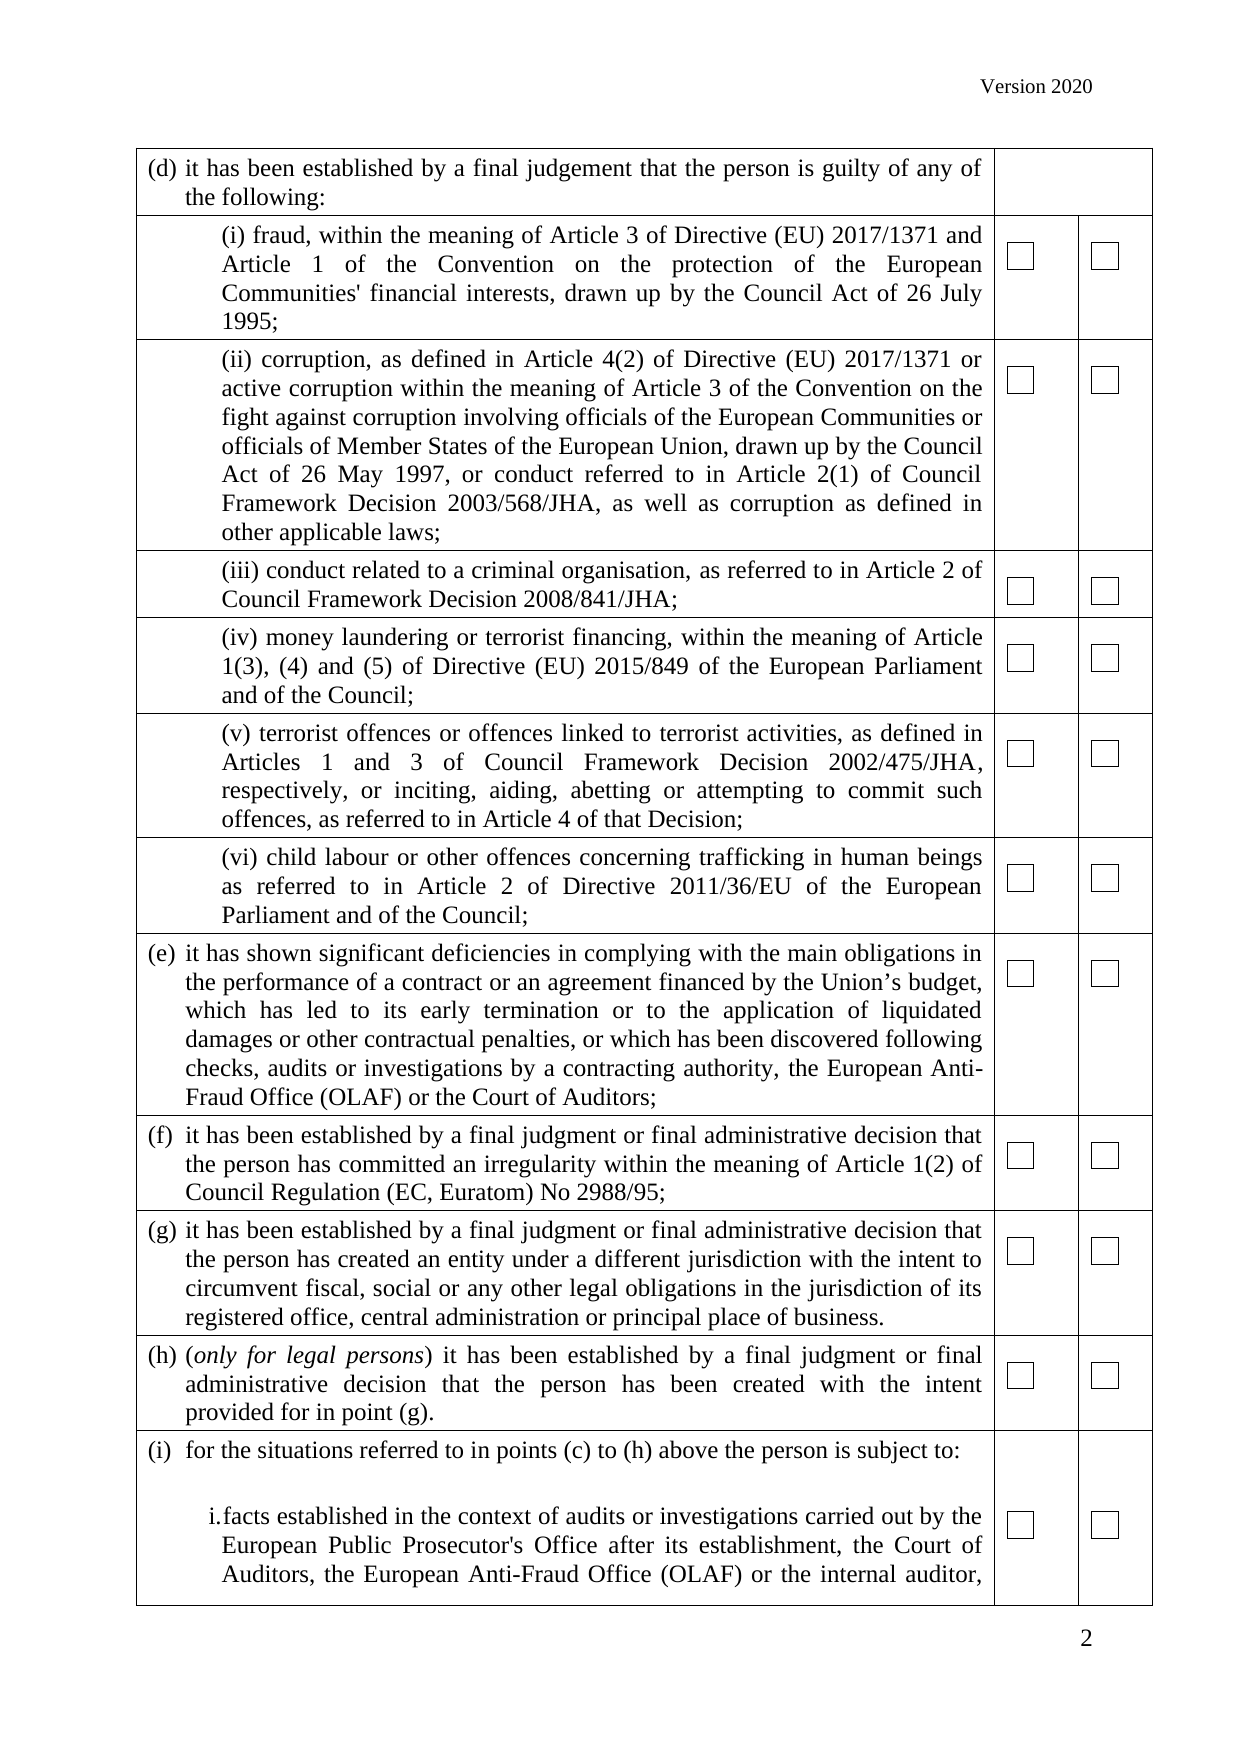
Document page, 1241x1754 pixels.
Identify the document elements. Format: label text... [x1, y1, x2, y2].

table_cell [995, 1336, 1078, 1430]
table_cell [995, 714, 1078, 837]
table_cell [995, 1431, 1078, 1605]
table_cell (vi) child labour or other offences concerning trafficking in human beings as referred to in Article 2 of Directive 2011/36/EU of the European Parliament and of the Council; [137, 838, 994, 933]
table_cell [995, 1211, 1078, 1335]
table_cell [1079, 838, 1152, 933]
table_cell (i) fraud, within the meaning of Article 3 of Directive (EU) 2017/1371 and Article 1 of the Convention on the protection of the European Communities' financial interests, drawn up by the Council Act of 26 July 1995; [137, 216, 994, 339]
table_cell [1079, 551, 1152, 617]
table_cell it has been established by a final judgment or final administrative decision that the person has created an entity under a different jurisdiction with the intent to circumvent fiscal, social or any other legal obligations in the jurisdiction of its registered office, central administration or principal place of business. [137, 1211, 994, 1335]
table_cell [995, 551, 1078, 617]
table_cell [995, 1116, 1078, 1210]
table_cell [995, 340, 1078, 550]
table_cell [1079, 340, 1152, 550]
table_cell [1079, 934, 1152, 1115]
table_cell it has shown significant deficiencies in complying with the main obligations in the performance of a contract or an agreement financed by the Union’s budget, which has led to its early termination or to the application of liquidated damages or other contractual penalties, or which has been discovered following checks, audits or investigations by a contracting authority, the European Anti-Fraud Office (OLAF) or the Court of Auditors; [137, 934, 994, 1115]
table_cell [1079, 1211, 1152, 1335]
table_cell [995, 934, 1078, 1115]
table_cell (iv) money laundering or terrorist financing, within the meaning of Article 1(3), (4) and (5) of Directive (EU) 2015/849 of the European Parliament and of the Council; [137, 618, 994, 713]
table_cell [1079, 1431, 1152, 1605]
table_cell [1079, 714, 1152, 837]
table_cell (ii) corruption, as defined in Article 4(2) of Directive (EU) 2017/1371 or active corruption within the meaning of Article 3 of the Convention on the fight against corruption involving officials of the European Communities or officials of Member States of the European Union, drawn up by the Council Act of 26 May 1997, or conduct referred to in Article 2(1) of Council Framework Decision 2003/568/JHA, as well as corruption as defined in other applicable laws; [137, 340, 994, 550]
table_cell [1079, 1336, 1152, 1430]
table_cell [995, 838, 1078, 933]
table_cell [137, 1431, 994, 1605]
table_cell it has been established by a final judgement that the person is guilty of any of the following: [137, 149, 994, 215]
table_cell (iii) conduct related to a criminal organisation, as referred to in Article 2 of Council Framework Decision 2008/841/JHA; [137, 551, 994, 617]
table_cell [995, 216, 1078, 339]
table_cell (only for legal persons) it has been established by a final judgment or final administrative decision that the person has been created with the intent provided for in point (g). [137, 1336, 994, 1430]
table_cell (v) terrorist offences or offences linked to terrorist activities, as defined in Articles 1 and 3 of Council Framework Decision 2002/475/JHA, respectively, or inciting, aiding, abetting or attempting to commit such offences, as referred to in Article 4 of that Decision; [137, 714, 994, 837]
table_cell [1079, 216, 1152, 339]
table_cell [995, 149, 1152, 215]
table_cell [1079, 1116, 1152, 1210]
table_cell [995, 618, 1078, 713]
table_cell it has been established by a final judgment or final administrative decision that the person has committed an irregularity within the meaning of Article 1(2) of Council Regulation (EC, Euratom) No 2988/95; [137, 1116, 994, 1210]
table_cell [1079, 618, 1152, 713]
